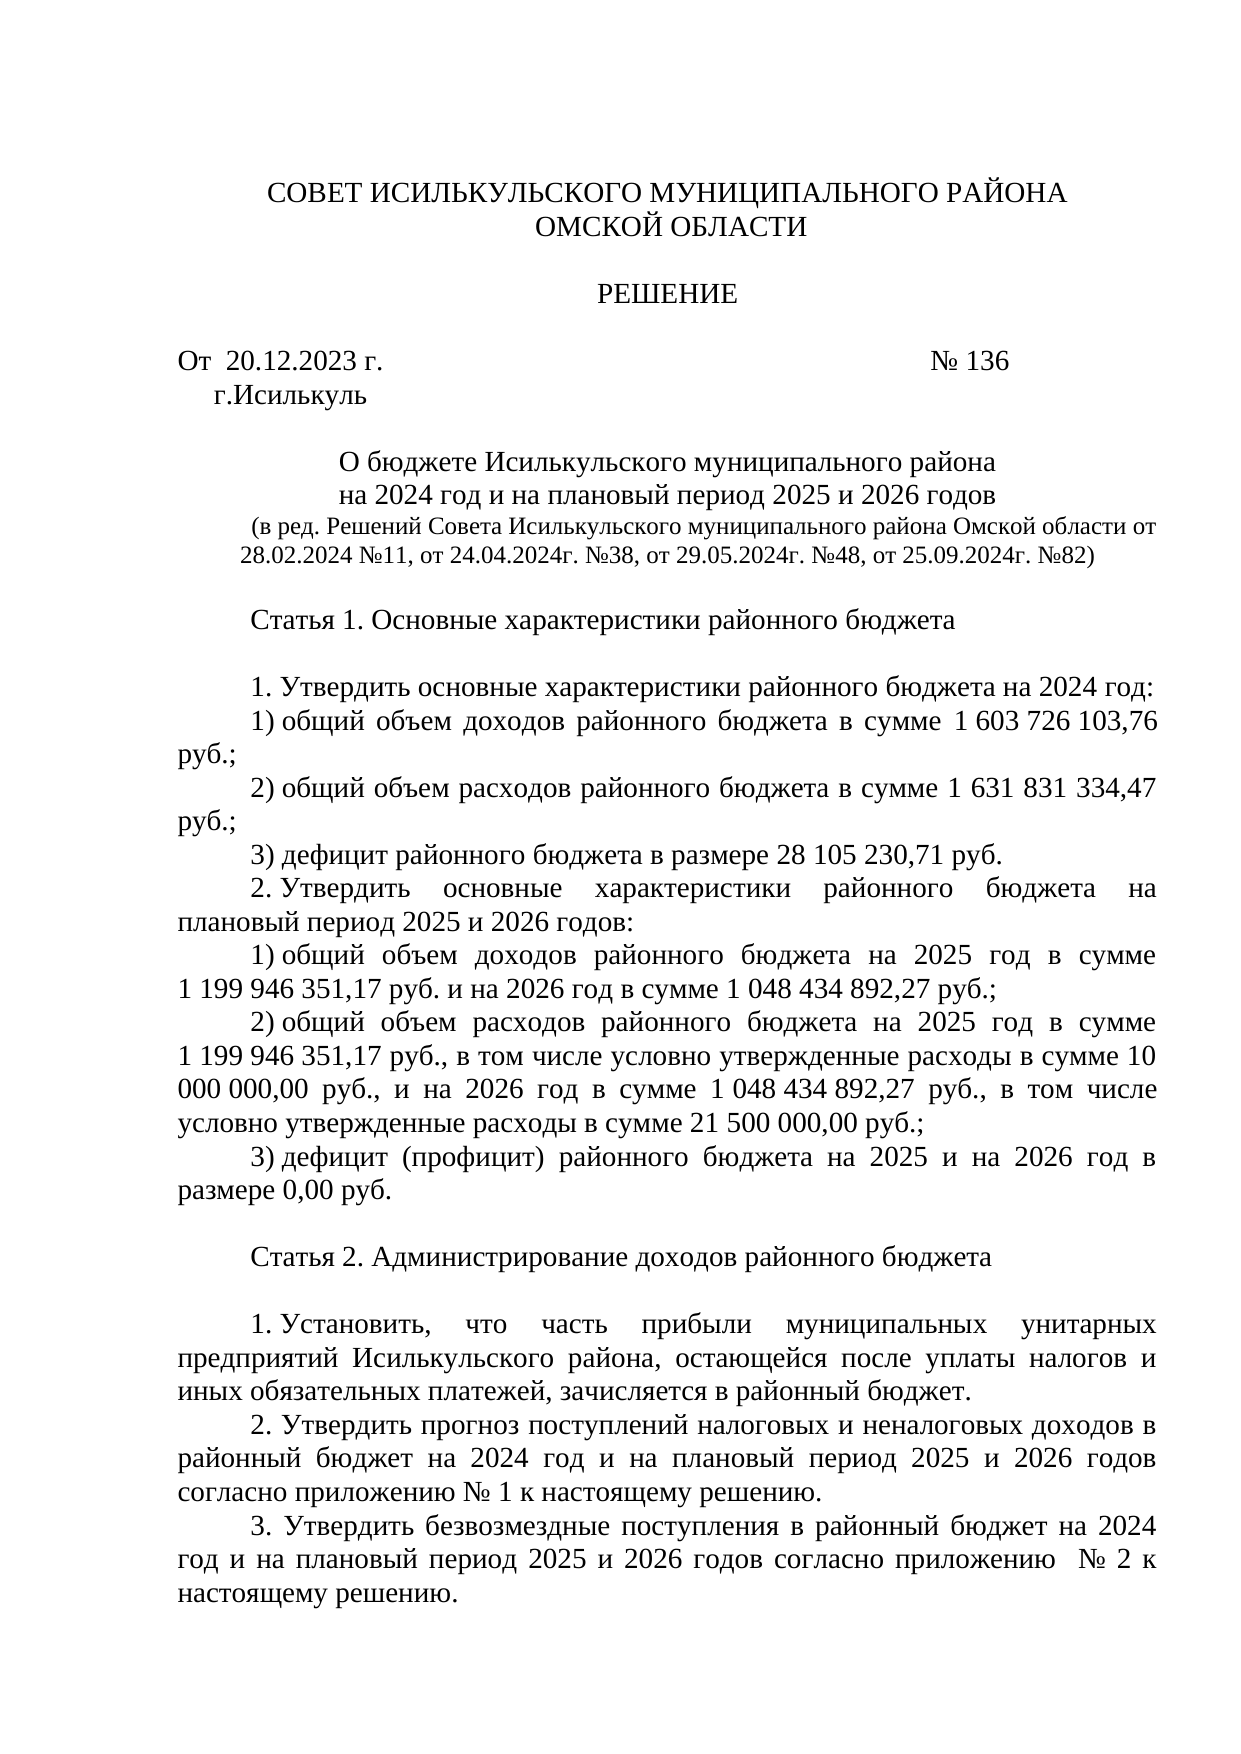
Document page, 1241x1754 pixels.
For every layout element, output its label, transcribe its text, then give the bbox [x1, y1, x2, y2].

title СОВЕТ ИСИЛЬКУЛЬСКОГО МУНИЦИПАЛЬНОГО РАЙОНА [177, 176, 1157, 209]
title ОМСКОЙ ОБЛАСТИ [177, 209, 1157, 243]
text г.Исилькуль [177, 377, 1157, 410]
text 1) общий объем доходов районного бюджета на 2025 год в сумме 1 199 946 351,17 руб. и на 2026 год в сумме 1 048 434 892,27 руб.; [177, 937, 1157, 1004]
text 1. Установить, что часть прибыли муниципальных унитарных предприятий Исилькульского района, остающейся после уплаты налогов и иных обязательных платежей, зачисляется в районный бюджет. [177, 1306, 1157, 1407]
text О бюджете Исилькульского муниципального района [177, 444, 1157, 477]
title РЕШЕНИЕ [177, 276, 1157, 310]
text 3. Утвердить безвозмездные поступления в районный бюджет на 2024 год и на плановый период 2025 и 2026 годов согласно приложению № 2 к настоящему решению. [177, 1508, 1157, 1608]
text От 20.12.2023 г. № 136 [177, 343, 1157, 377]
text 1) общий объем доходов районного бюджета в сумме 1 603 726 103,76 руб.; [177, 703, 1157, 770]
text Статья 2. Администрирование доходов районного бюджета [177, 1239, 1157, 1273]
text 3) дефицит (профицит) районного бюджета на 2025 и на 2026 год в размере 0,00 руб. [177, 1139, 1157, 1206]
text 2. Утвердить основные характеристики районного бюджета на плановый период 2025 и 2026 годов: [177, 870, 1157, 937]
text 2) общий объем расходов районного бюджета в сумме 1 631 831 334,47 руб.; [177, 770, 1157, 837]
text 3) дефицит районного бюджета в размере 28 105 230,71 руб. [177, 837, 1157, 870]
text 2) общий объем расходов районного бюджета на 2025 год в сумме 1 199 946 351,17 руб., в том числе условно утвержденные расходы в сумме 10 000 000,00 руб., и на 2026 год в сумме 1 048 434 892,27 руб., в том числе условно утвержденные расходы в сумме 21 500 000,00 руб.; [177, 1004, 1157, 1139]
text Статья 1. Основные характеристики районного бюджета [177, 602, 1157, 636]
text на 2024 год и на плановый период 2025 и 2026 годов [177, 477, 1157, 511]
text (в ред. Решений Совета Исилькульского муниципального района Омской области от 28.02.2024 №11, от 24.04.2024г. №38, от 29.05.2024г. №48, от 25.09.2024г. №82) [177, 511, 1157, 568]
text 1. Утвердить основные характеристики районного бюджета на 2024 год: [177, 669, 1157, 703]
text 2. Утвердить прогноз поступлений налоговых и неналоговых доходов в районный бюджет на 2024 год и на плановый период 2025 и 2026 годов согласно приложению № 1 к настоящему решению. [177, 1407, 1157, 1508]
